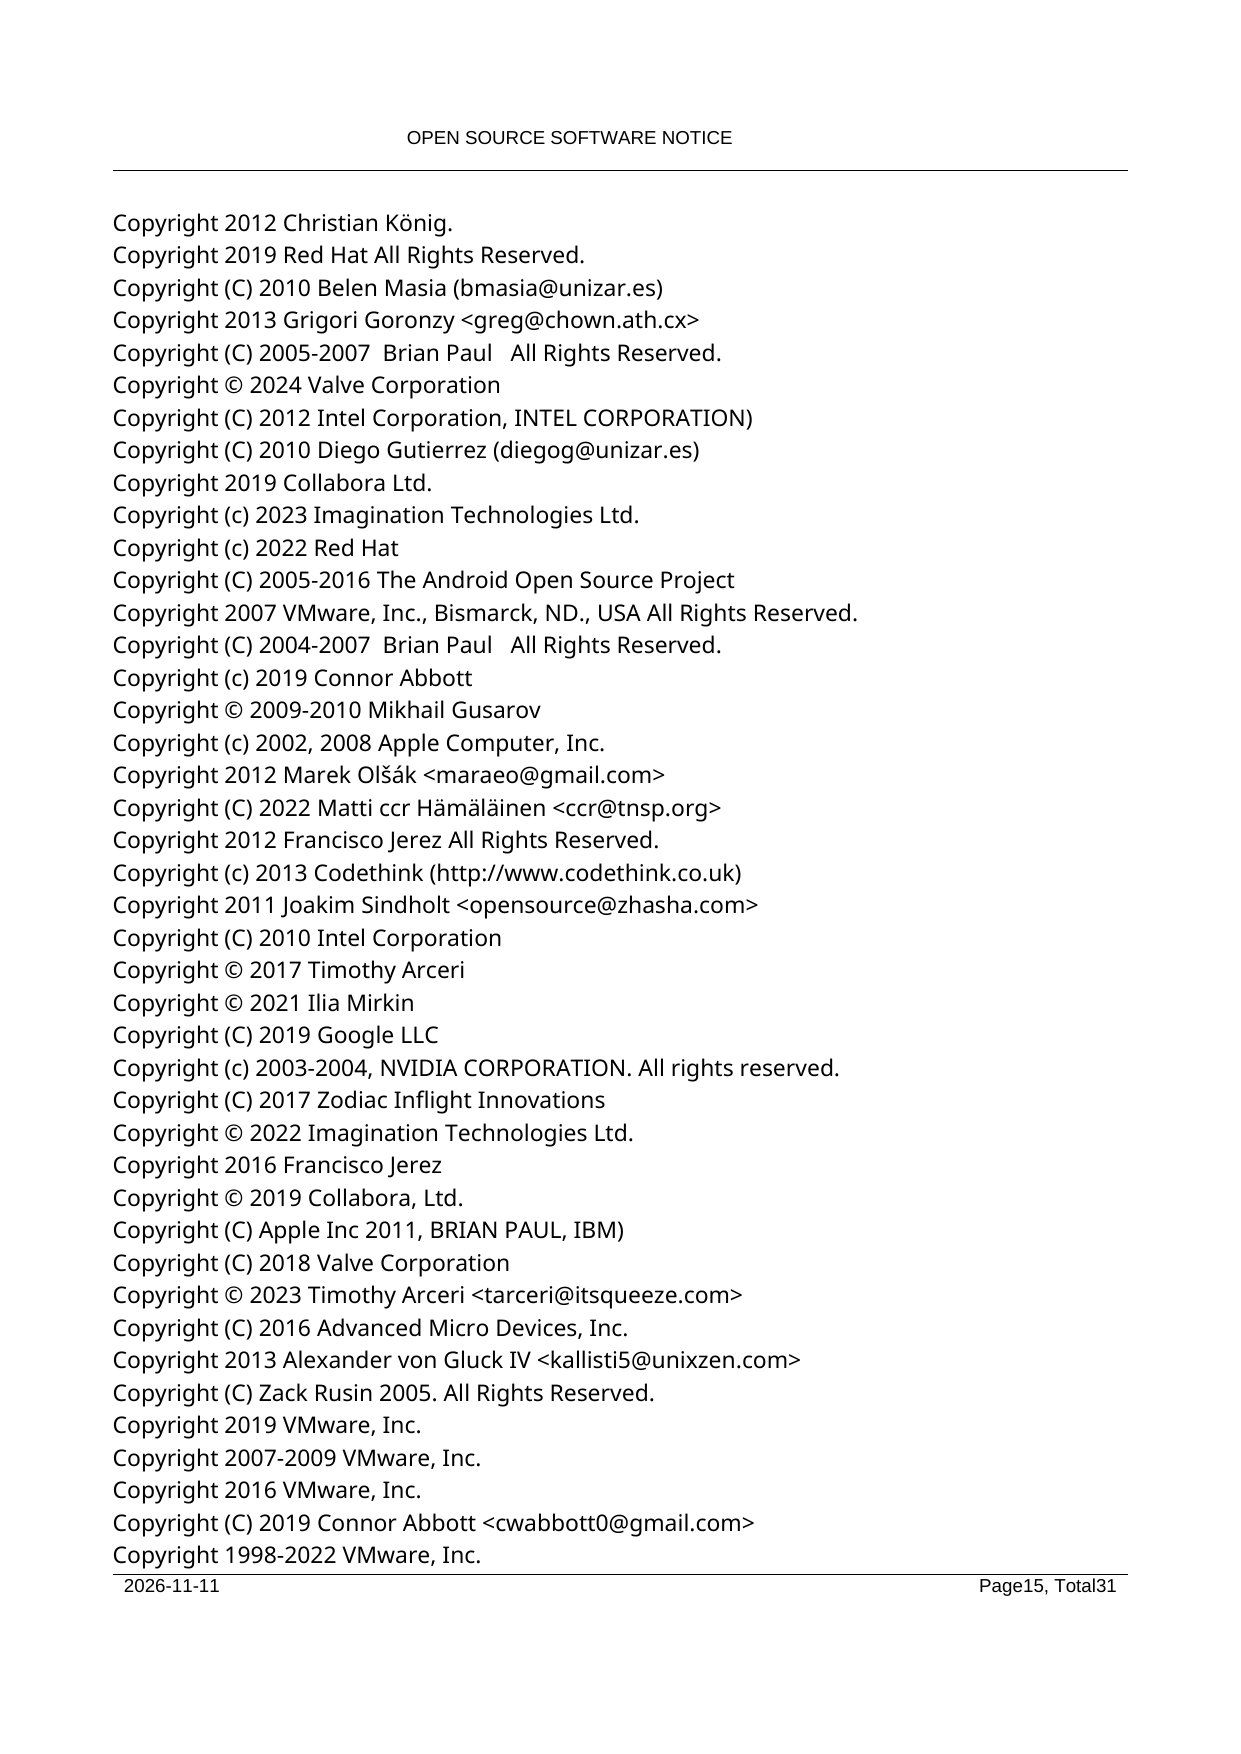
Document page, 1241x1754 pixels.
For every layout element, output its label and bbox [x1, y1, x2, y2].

text [112, 206, 1128, 1571]
